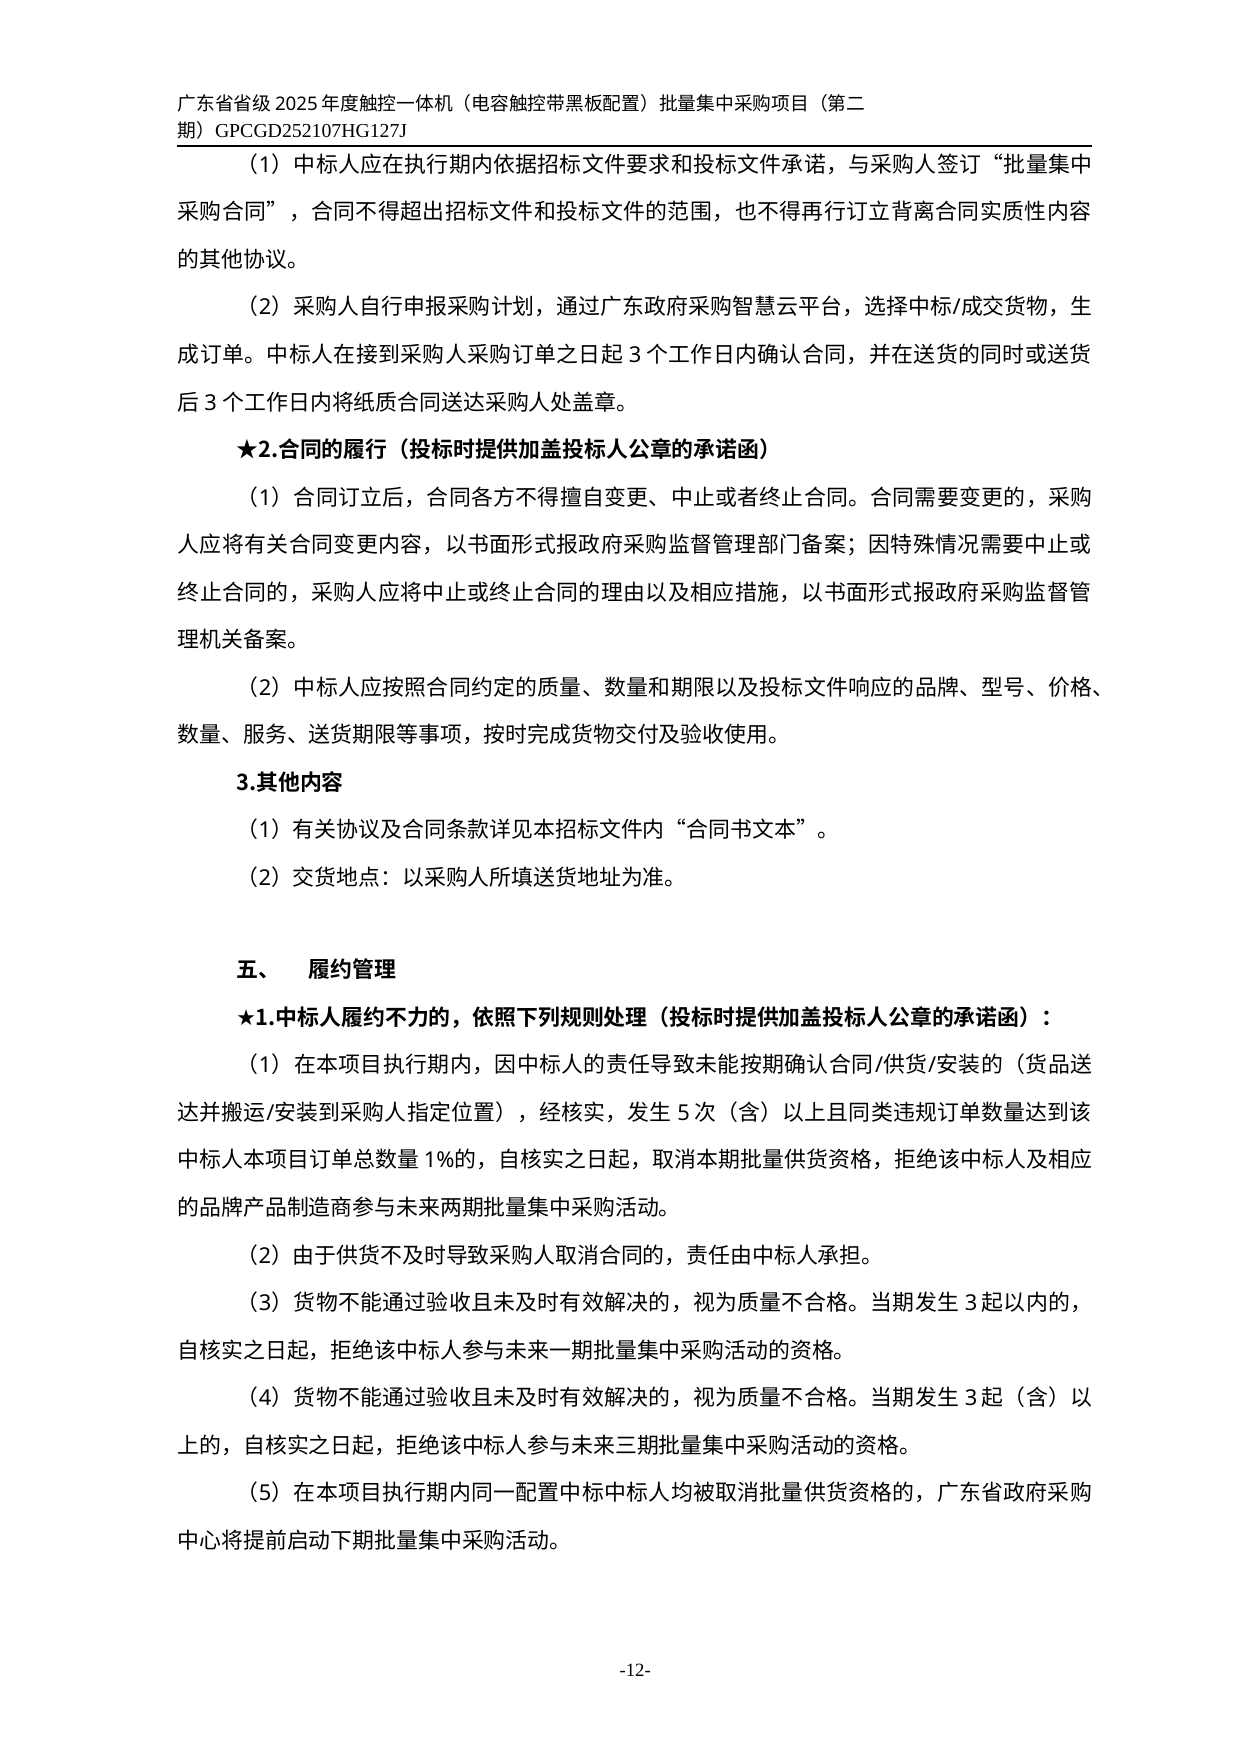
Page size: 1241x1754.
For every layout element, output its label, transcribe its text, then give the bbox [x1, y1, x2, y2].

text （2）交货地点：以采购人所填送货地址为准。 [177, 860, 1092, 892]
text （2）中标人应按照合同约定的质量、数量和期限以及投标文件响应的品牌、型号、价格、数量、服务、送货期限等事项，按时完成货物交付及验收使用。 [177, 670, 1092, 749]
text ★2.合同的履行（投标时提供加盖投标人公章的承诺函） [177, 432, 1092, 464]
text ★1.中标人履约不力的，依照下列规则处理（投标时提供加盖投标人公章的承诺函）： [177, 1000, 1092, 1031]
text 3.其他内容 [177, 765, 1092, 796]
text （3）货物不能通过验收且未及时有效解决的，视为质量不合格。当期发生3起以内的，自核实之日起，拒绝该中标人参与未来一期批量集中采购活动的资格。 [177, 1285, 1092, 1364]
text （1）有关协议及合同条款详见本招标文件内“合同书文本”。 [177, 812, 1092, 844]
text （1）中标人应在执行期内依据招标文件要求和投标文件承诺，与采购人签订“批量集中采购合同”，合同不得超出招标文件和投标文件的范围，也不得再行订立背离合同实质性内容的其他协议。 [177, 147, 1092, 273]
text （1）合同订立后，合同各方不得擅自变更、中止或者终止合同。合同需要变更的，采购人应将有关合同变更内容，以书面形式报政府采购监督管理部门备案；因特殊情况需要中止或终止合同的，采购人应将中止或终止合同的理由以及相应措施，以书面形式报政府采购监督管理机关备案。 [177, 479, 1092, 654]
text （2）采购人自行申报采购计划，通过广东政府采购智慧云平台，选择中标/成交货物，生成订单。中标人在接到采购人采购订单之日起3个工作日内确认合同，并在送货的同时或送货后 3 个工作日内将纸质合同送达采购人处盖章。 [177, 289, 1092, 416]
text （4）货物不能通过验收且未及时有效解决的，视为质量不合格。当期发生3起（含）以上的，自核实之日起，拒绝该中标人参与未来三期批量集中采购活动的资格。 [177, 1380, 1092, 1459]
text （5）在本项目执行期内同一配置中标中标人均被取消批量供货资格的，广东省政府采购中心将提前启动下期批量集中采购活动。 [177, 1475, 1092, 1555]
text （1）在本项目执行期内，因中标人的责任导致未能按期确认合同/供货/安装的（货品送达并搬运/安装到采购人指定位置），经核实，发生5次（含）以上且同类违规订单数量达到该中标人本项目订单总数量1%的，自核实之日起，取消本期批量供货资格，拒绝该中标人及相应的品牌产品制造商参与未来两期批量集中采购活动。 [177, 1047, 1092, 1222]
text （2）由于供货不及时导致采购人取消合同的，责任由中标人承担。 [177, 1238, 1092, 1269]
subtitle 五、 履约管理 [236, 952, 1092, 984]
